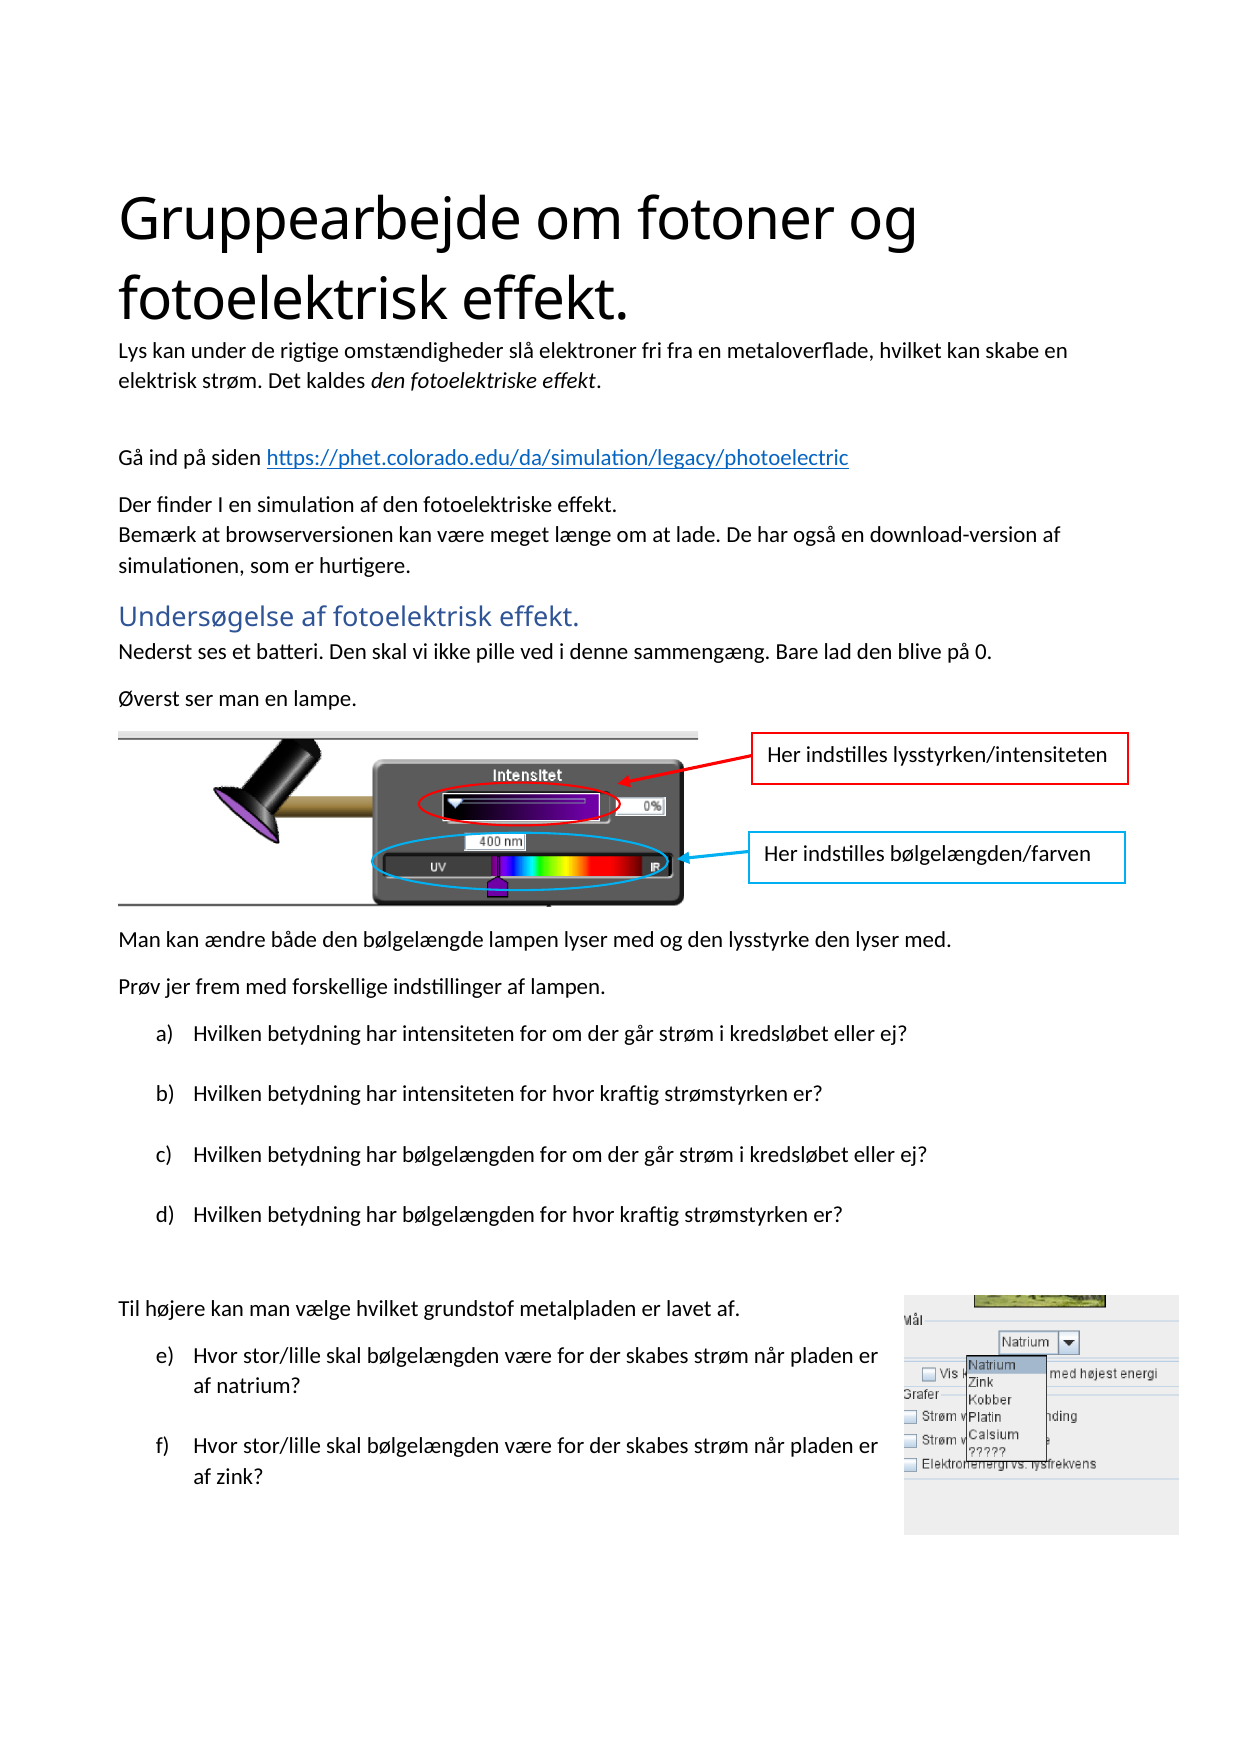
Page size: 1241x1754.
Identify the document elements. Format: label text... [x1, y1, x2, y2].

text Gå ind på siden https://phet.colorado.edu/da/simulation/legacy/photoelectric [118, 443, 1122, 471]
text Man kan ændre både den bølgelængde lampen lyser med og den lysstyrke den lyser med. [118, 925, 1122, 953]
list Hvor stor/lille skal bølgelængden være for der skabes strøm når pladen er af natrium? [156, 1341, 904, 1399]
list Hvilken betydning har bølgelængden for om der går strøm i kredsløbet eller ej? [156, 1140, 1122, 1168]
text Prøv jer frem med forskellige indstillinger af lampen. [118, 972, 1122, 1000]
text Nederst ses et batteri. Den skal vi ikke pille ved i denne sammengæng. Bare lad den blive på 0. [118, 637, 1122, 665]
text Øverst ser man en lampe. [118, 684, 1122, 712]
list Hvilken betydning har intensiteten for om der går strøm i kredsløbet eller ej? [156, 1019, 1122, 1047]
subtitle Undersøgelse af fotoelektrisk effekt. [118, 598, 1122, 634]
list Hvor stor/lille skal bølgelængden være for der skabes strøm når pladen er af zink? [156, 1432, 904, 1520]
picture [118, 731, 699, 907]
picture [904, 1295, 1179, 1535]
text Til højere kan man vælge hvilket grundstof metalpladen er lavet af. [118, 1294, 1122, 1322]
list Hvilken betydning har intensiteten for hvor kraftig strømstyrken er? [156, 1079, 1122, 1107]
text Der finder I en simulation af den fotoelektriske effekt. Bemærk at browserversionen kan være meget længe om at lade. De har også en download-version af simulationen, som er hurtigere. [118, 490, 1122, 579]
title Gruppearbejde om fotoner og fotoelektrisk effekt. [118, 177, 1122, 336]
text Lys kan under de rigtige omstændigheder slå elektroner fri fra en metaloverflade, hvilket kan skabe en elektrisk strøm. Det kaldes den fotoelektriske effekt. [118, 336, 1122, 424]
list Hvilken betydning har bølgelængden for hvor kraftig strømstyrken er? [156, 1200, 1122, 1228]
